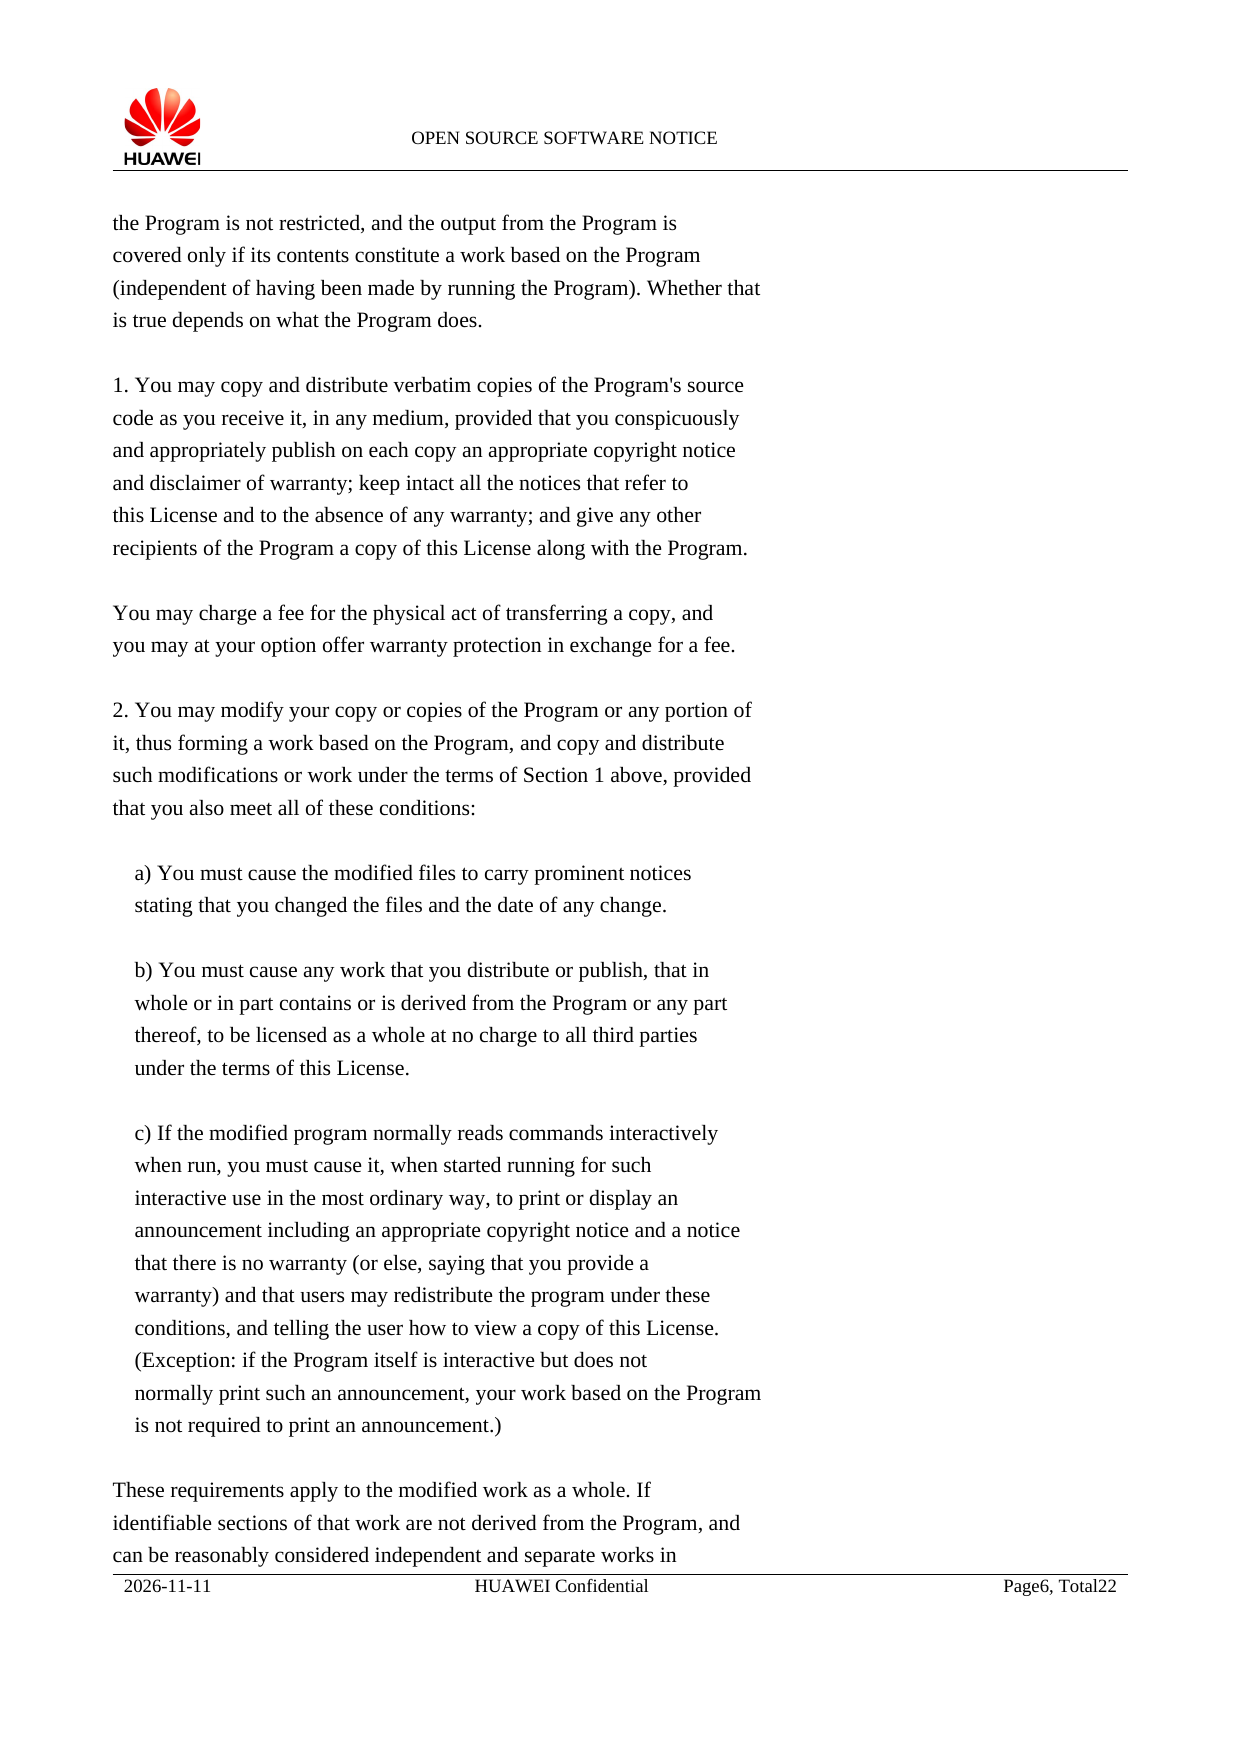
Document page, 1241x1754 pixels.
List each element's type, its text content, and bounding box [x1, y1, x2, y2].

picture [124, 88, 201, 165]
